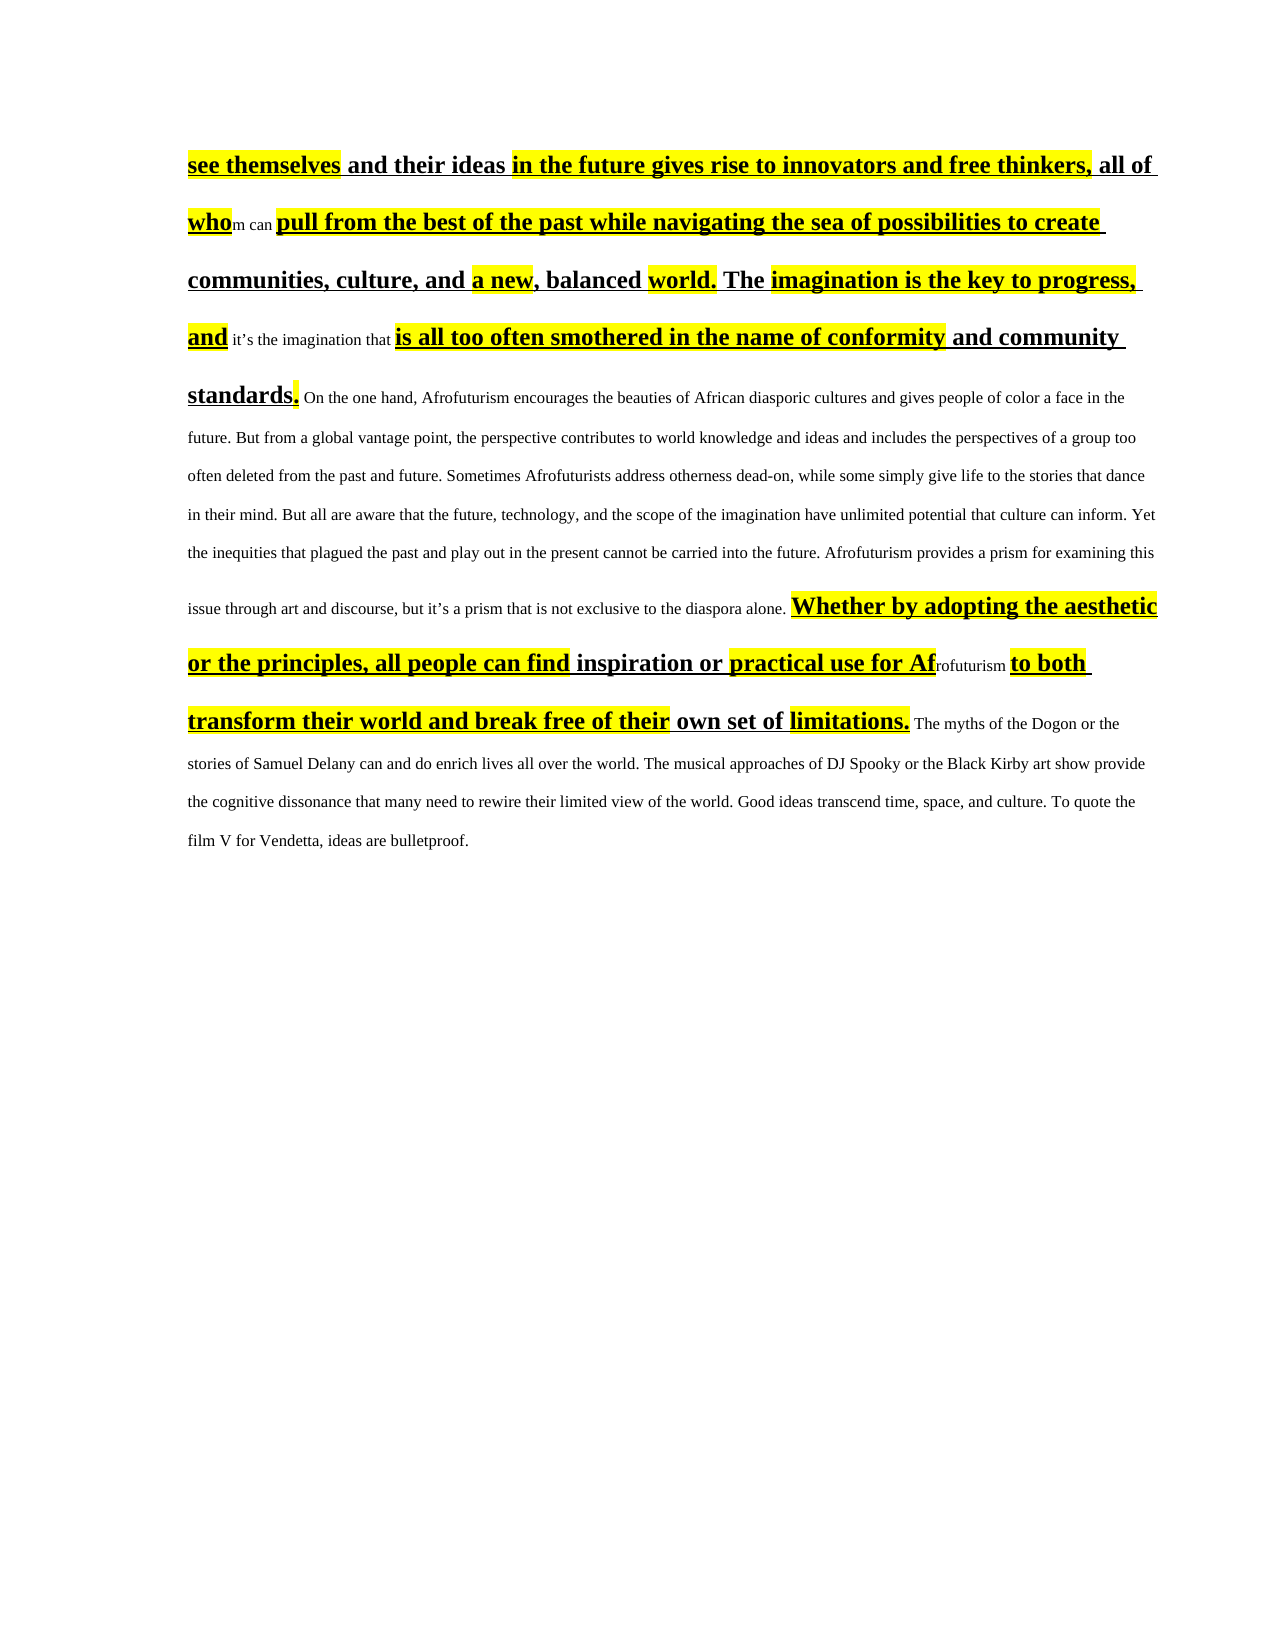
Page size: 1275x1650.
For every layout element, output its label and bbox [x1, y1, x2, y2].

text [187, 150, 1162, 849]
